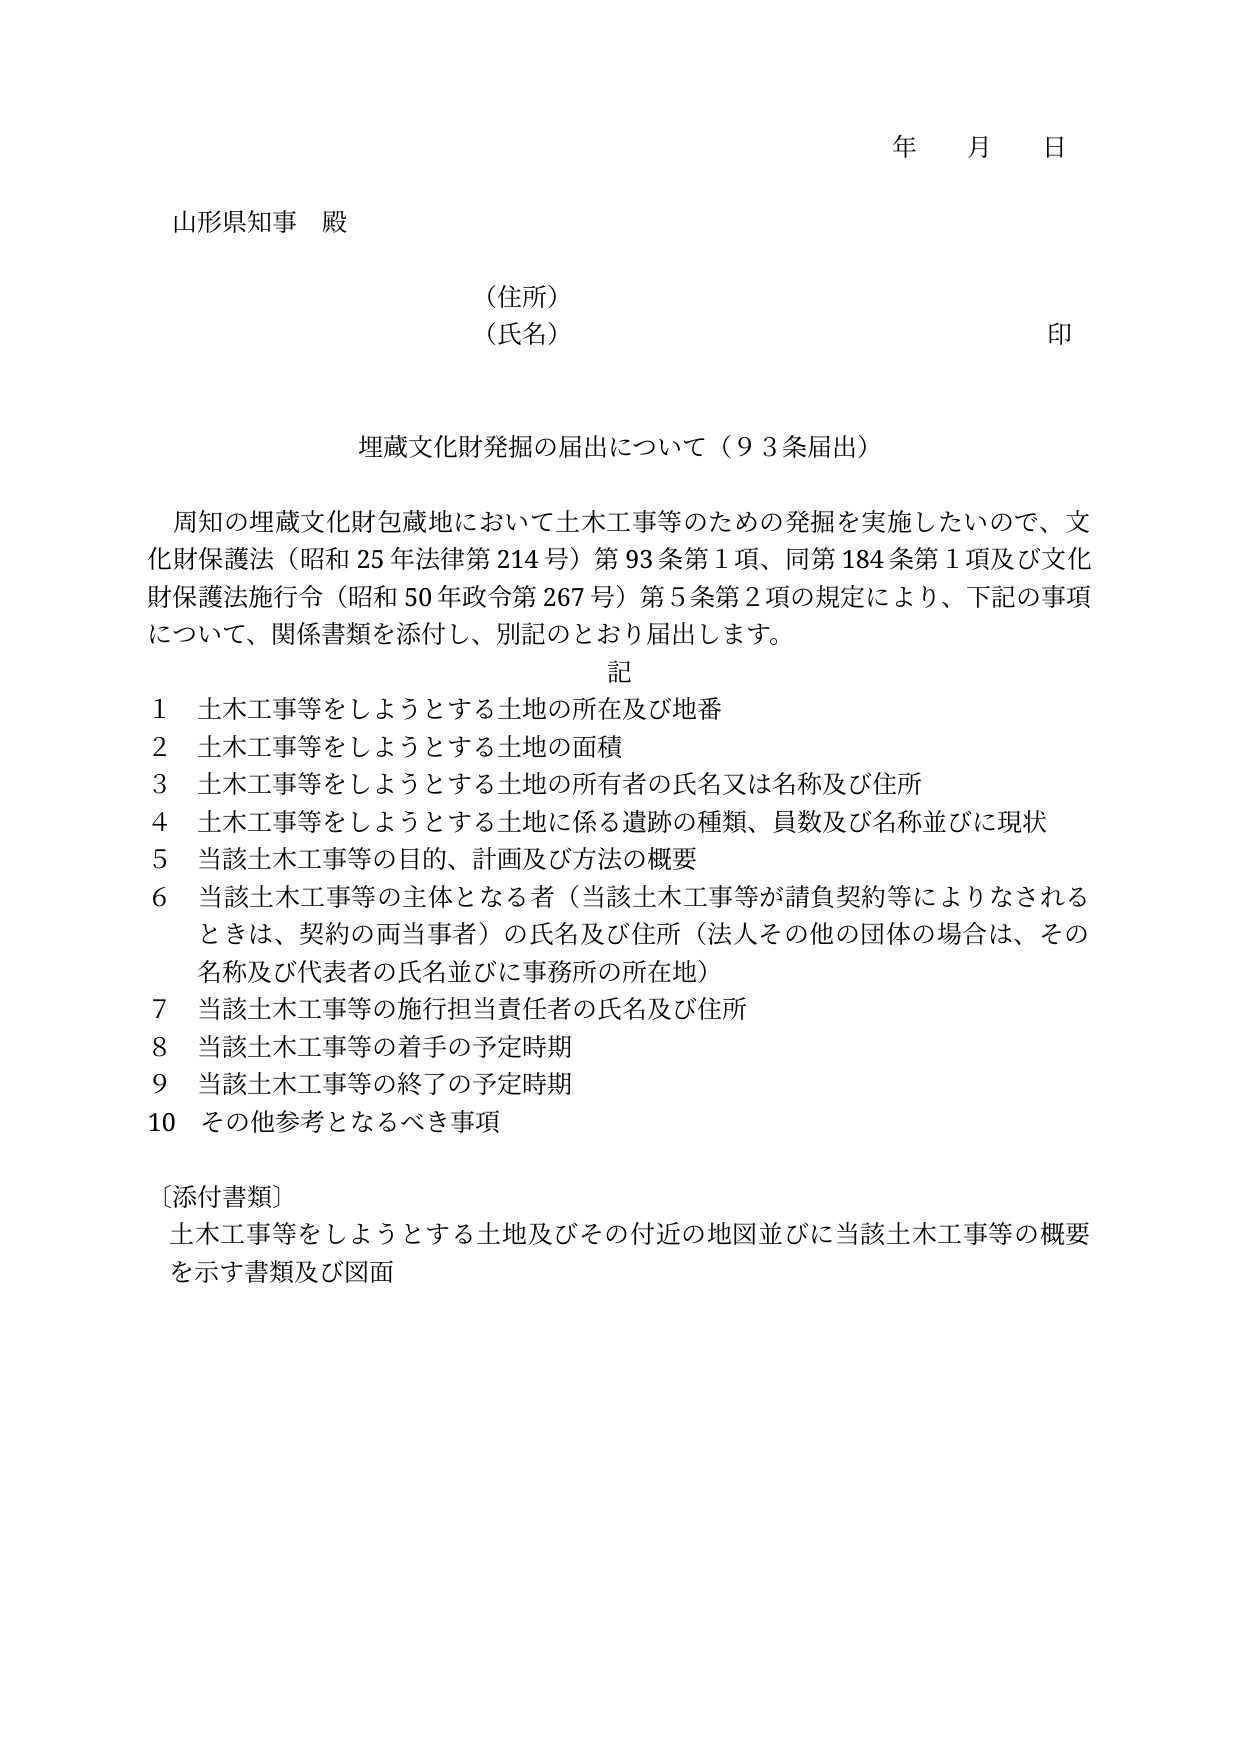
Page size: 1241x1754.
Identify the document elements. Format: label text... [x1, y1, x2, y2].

text ５ 当該土木工事等の目的、計画及び方法の概要 [148, 839, 1092, 877]
text ３ 土木工事等をしようとする土地の所有者の氏名又は名称及び住所 [148, 764, 1092, 802]
text 10 その他参考となるべき事項 [148, 1102, 1092, 1139]
text ６ 当該土木工事等の主体となる者（当該土木工事等が請負契約等によりなされるときは、契約の両当事者）の氏名及び住所（法人その他の団体の場合は、その名称及び代表者の氏名並びに事務所の所在地） [148, 877, 1092, 989]
text （氏名） 印 [472, 314, 1092, 352]
text ９ 当該土木工事等の終了の予定時期 [148, 1064, 1092, 1102]
text 年 月 日 [148, 127, 1067, 164]
text （住所） [472, 277, 1092, 314]
text 土木工事等をしようとする土地及びその付近の地図並びに当該土木工事等の概要を示す書類及び図面 [169, 1214, 1092, 1289]
text ４ 土木工事等をしようとする土地に係る遺跡の種類、員数及び名称並びに現状 [148, 802, 1092, 839]
text ７ 当該土木工事等の施行担当責任者の氏名及び住所 [148, 989, 1092, 1027]
text 周知の埋蔵文化財包蔵地において土木工事等のための発掘を実施したいので、文化財保護法（昭和25年法律第214号）第93条第１項、同第184条第１項及び文化財保護法施行令（昭和50年政令第267号）第５条第２項の規定により、下記の事項について、関係書類を添付し、別記のとおり届出します。 [148, 502, 1092, 652]
text ２ 土木工事等をしようとする土地の面積 [148, 727, 1092, 764]
text 記 [148, 652, 1092, 689]
text 埋蔵文化財発掘の届出について（９３条届出） [148, 427, 1092, 464]
text 〔添付書類〕 [148, 1177, 1092, 1214]
text 山形県知事 殿 [148, 202, 1092, 239]
text １ 土木工事等をしようとする土地の所在及び地番 [148, 689, 1092, 727]
text ８ 当該土木工事等の着手の予定時期 [148, 1027, 1092, 1064]
